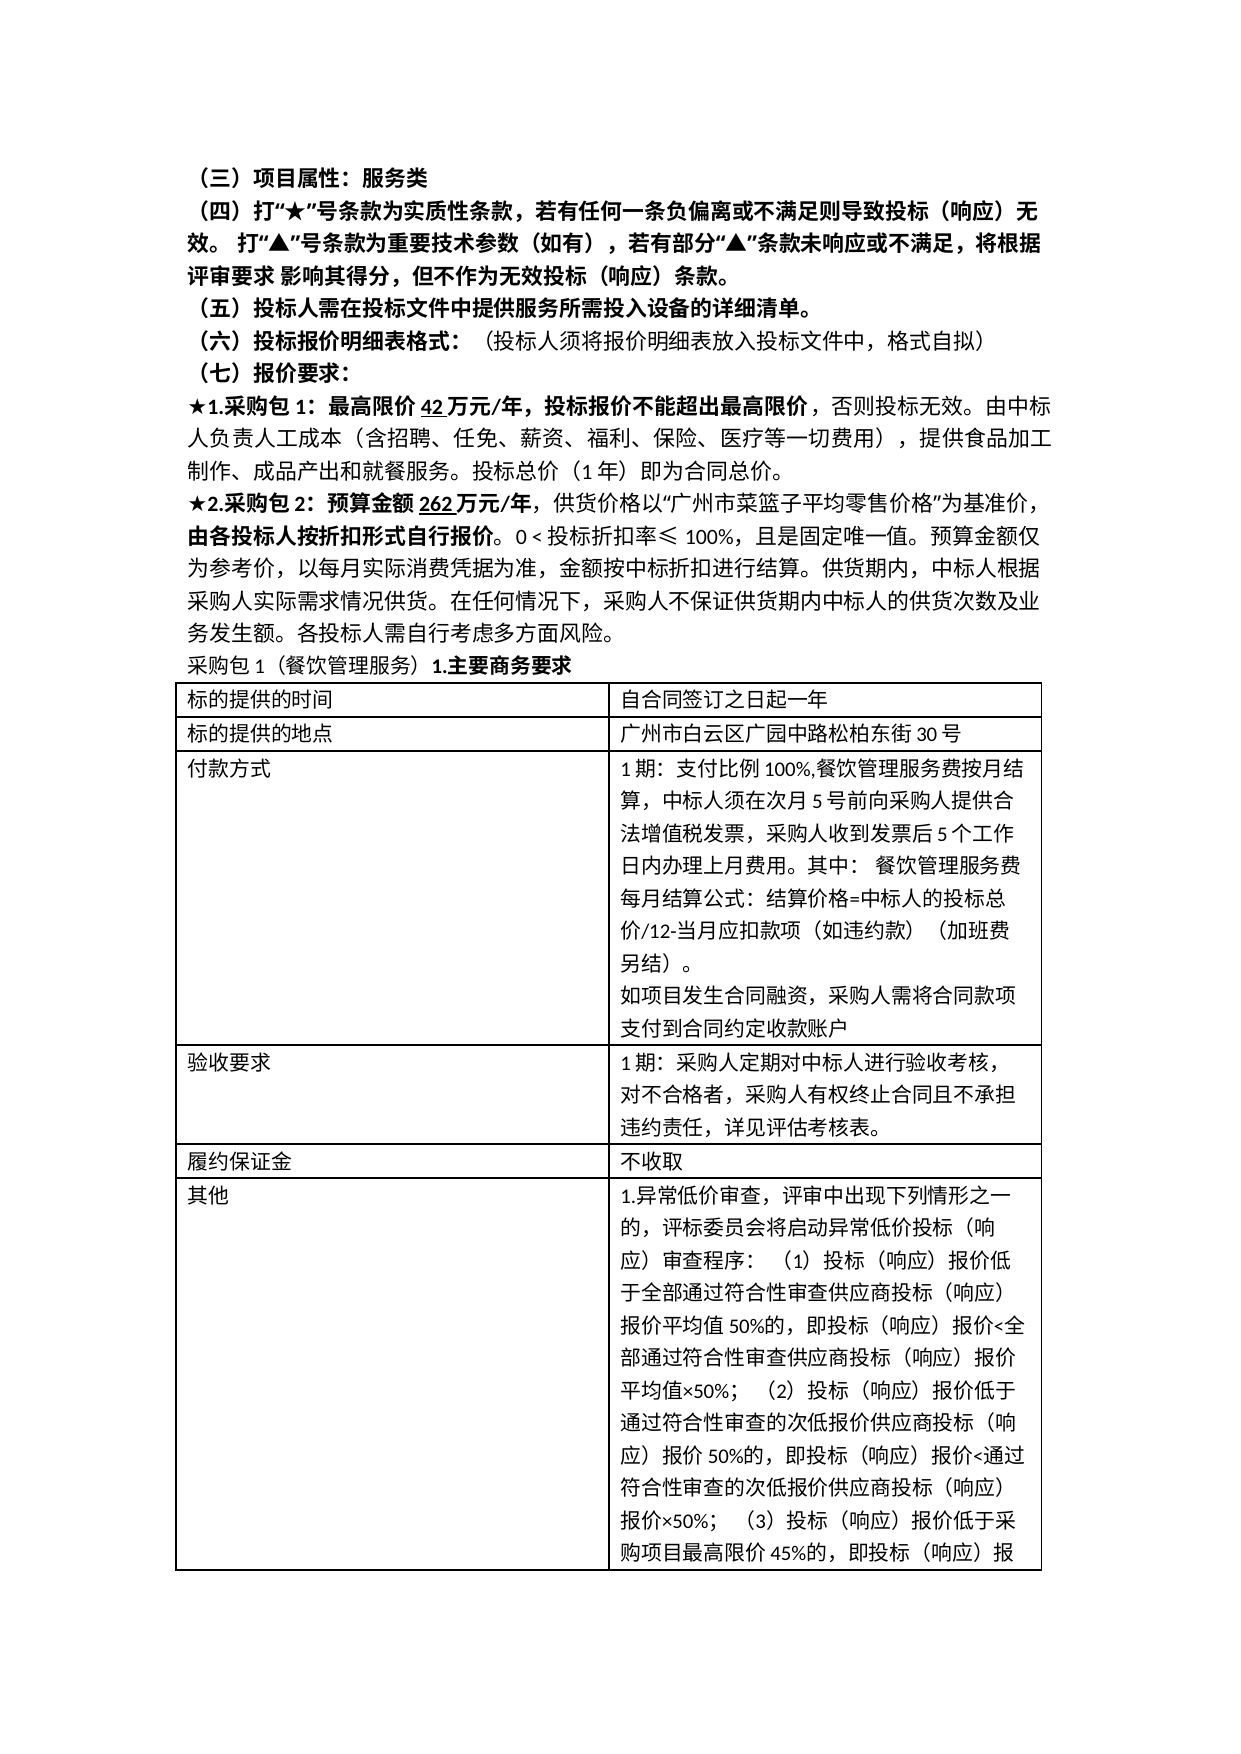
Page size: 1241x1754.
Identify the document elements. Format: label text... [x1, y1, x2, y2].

table_cell 履约保证金 [177, 1145, 608, 1177]
text ★2.采购包2：预算金额262万元/年，供货价格以“广州市菜篮子平均零售价格”为基准价，由各投标人按折扣形式自行报价。0 < 投标折扣率≤ 100%，且是固定唯一值。预算金额仅为参考价，以每月实际消费凭据为准，金额按中标折扣进行结算。供货期内，中标人根据采购人实际需求情况供货。在任何情况下，采购人不保证供货期内中标人的供货次数及业务发生额。各投标人需自行考虑多方面风险。 [187, 487, 1053, 649]
text （六）投标报价明细表格式：（投标人须将报价明细表放入投标文件中，格式自拟） [187, 324, 1053, 357]
table_cell 1期：采购人定期对中标人进行验收考核，对不合格者，采购人有权终止合同且不承担违约责任，详见评估考核表。 [610, 1046, 1041, 1143]
text （七）报价要求： [187, 357, 1053, 389]
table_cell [610, 1179, 1041, 1569]
table_cell 标的提供的地点 [177, 718, 608, 750]
table_cell 1期：支付比例100%,餐饮管理服务费按月结算，中标人须在次月5号前向采购人提供合法增值税发票，采购人收到发票后5个工作日内办理上月费用。其中： 餐饮管理服务费每月结算公式：结算价格=中标人的投标总价/12-当月应扣款项（如违约款）（加班费另结）。 如项目发生合同融资，采购人需将合同款项支付到合同约定收款账户 [610, 752, 1041, 1044]
text （四）打“★”号条款为实质性条款，若有任何一条负偏离或不满足则导致投标（响应）无效。 打“▲”号条款为重要技术参数（如有），若有部分“▲”条款未响应或不满足，将根据评审要求 影响其得分，但不作为无效投标（响应）条款。 [187, 194, 1053, 292]
text （五）投标人需在投标文件中提供服务所需投入设备的详细清单。 [187, 292, 1053, 324]
text 采购包1（餐饮管理服务）1.主要商务要求 [187, 649, 1053, 682]
table_cell 广州市白云区广园中路松柏东街30号 [610, 718, 1041, 750]
table_header 标的提供的时间 [177, 684, 608, 716]
table_cell 付款方式 [177, 752, 608, 1044]
table_header 自合同签订之日起一年 [610, 684, 1041, 716]
text ★1.采购包1：最高限价42万元/年，投标报价不能超出最高限价，否则投标无效。由中标人负责人工成本（含招聘、任免、薪资、福利、保险、医疗等一切费用），提供食品加工制作、成品产出和就餐服务。投标总价（1年）即为合同总价。 [187, 389, 1053, 487]
table_cell 其他 [177, 1179, 608, 1569]
text （三）项目属性：服务类 [187, 162, 1053, 194]
table_cell 验收要求 [177, 1046, 608, 1143]
table_cell 不收取 [610, 1145, 1041, 1177]
